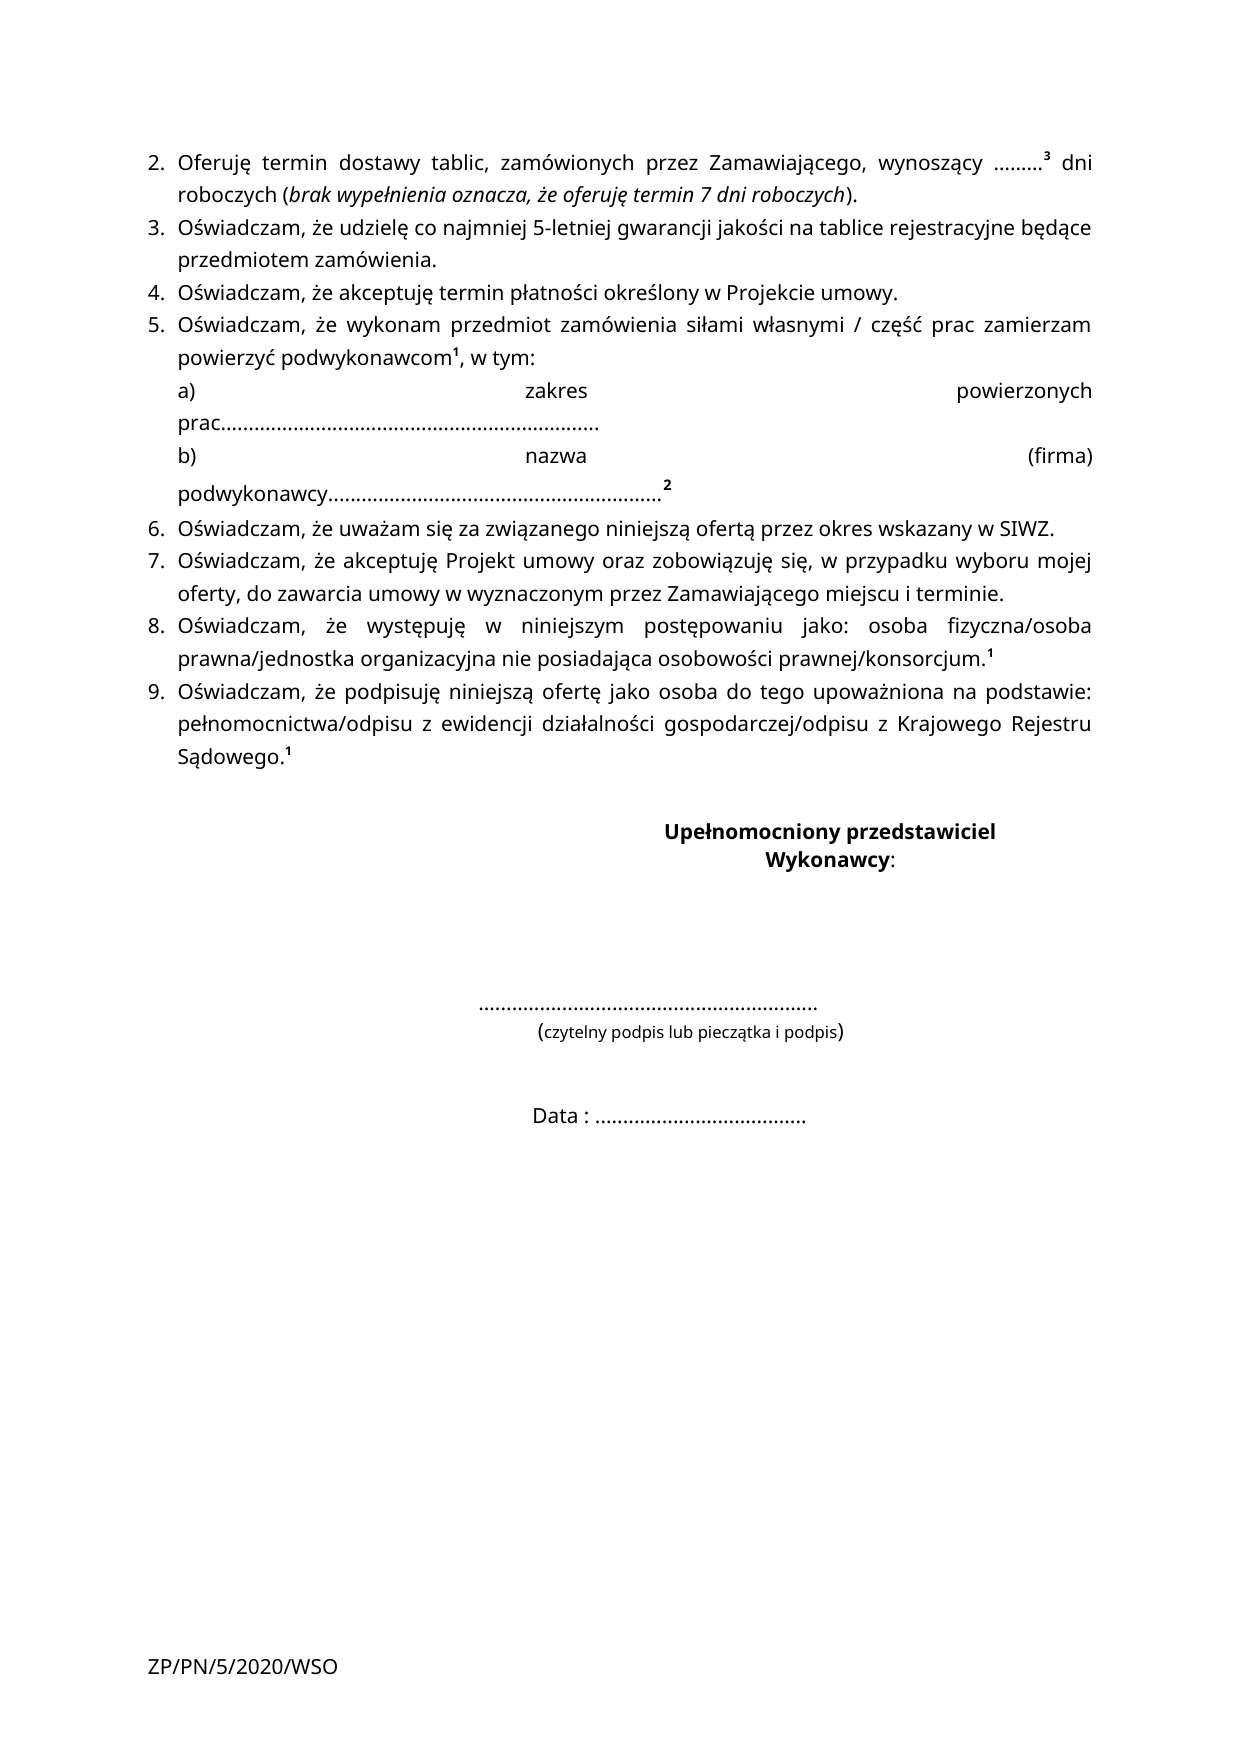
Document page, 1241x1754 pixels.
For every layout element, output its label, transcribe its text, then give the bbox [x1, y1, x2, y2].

list Oświadczam, że występuję w niniejszym postępowaniu jako: osoba fizyczna/osoba prawna/jednostka organizacyjna nie posiadająca osobowości prawnej/konsorcjum.1 [148, 612, 1093, 673]
text (czytelny podpis lub pieczątka i podpis) [148, 1016, 1093, 1045]
list Oświadczam, że podpisuję niniejszą ofertę jako osoba do tego upoważniona na podstawie: pełnomocnictwa/odpisu z ewidencji działalności gospodarczej/odpisu z Krajowego Rejestru Sądowego.1 [148, 677, 1093, 770]
list Oświadczam, że akceptuję Projekt umowy oraz zobowiązuję się, w przypadku wyboru mojej oferty, do zawarcia umowy w wyznaczonym przez Zamawiającego miejscu i terminie. [148, 546, 1093, 607]
text Upełnomocniony przedstawiciel [664, 817, 1093, 846]
list Oświadczam, że wykonam przedmiot zamówienia siłami własnymi / część prac zamierzam powierzyć podwykonawcom1, w tym: [148, 311, 1093, 372]
list zakres powierzonych prac.................................................................... [177, 376, 1093, 437]
list Oświadczam, że uważam się za związanego niniejszą ofertą przez okres wskazany w SIWZ. [148, 514, 1093, 542]
text Data : ...................................... [148, 1102, 1093, 1130]
text Wykonawcy: [738, 846, 1093, 874]
list Oferuję termin dostawy tablic, zamówionych przez Zamawiającego, wynoszący ………3 dni roboczych (brak wypełnienia oznacza, że oferuję termin 7 dni roboczych). [148, 148, 1093, 209]
list Oświadczam, że akceptuję termin płatności określony w Projekcie umowy. [148, 278, 1093, 306]
list Oświadczam, że udzielę co najmniej 5-letniej gwarancji jakości na tablice rejestracyjne będące przedmiotem zamówienia. [148, 213, 1093, 274]
list nazwa (firma) podwykonawcy............................................................2 [177, 441, 1093, 509]
text ............................................................. [148, 988, 1093, 1016]
